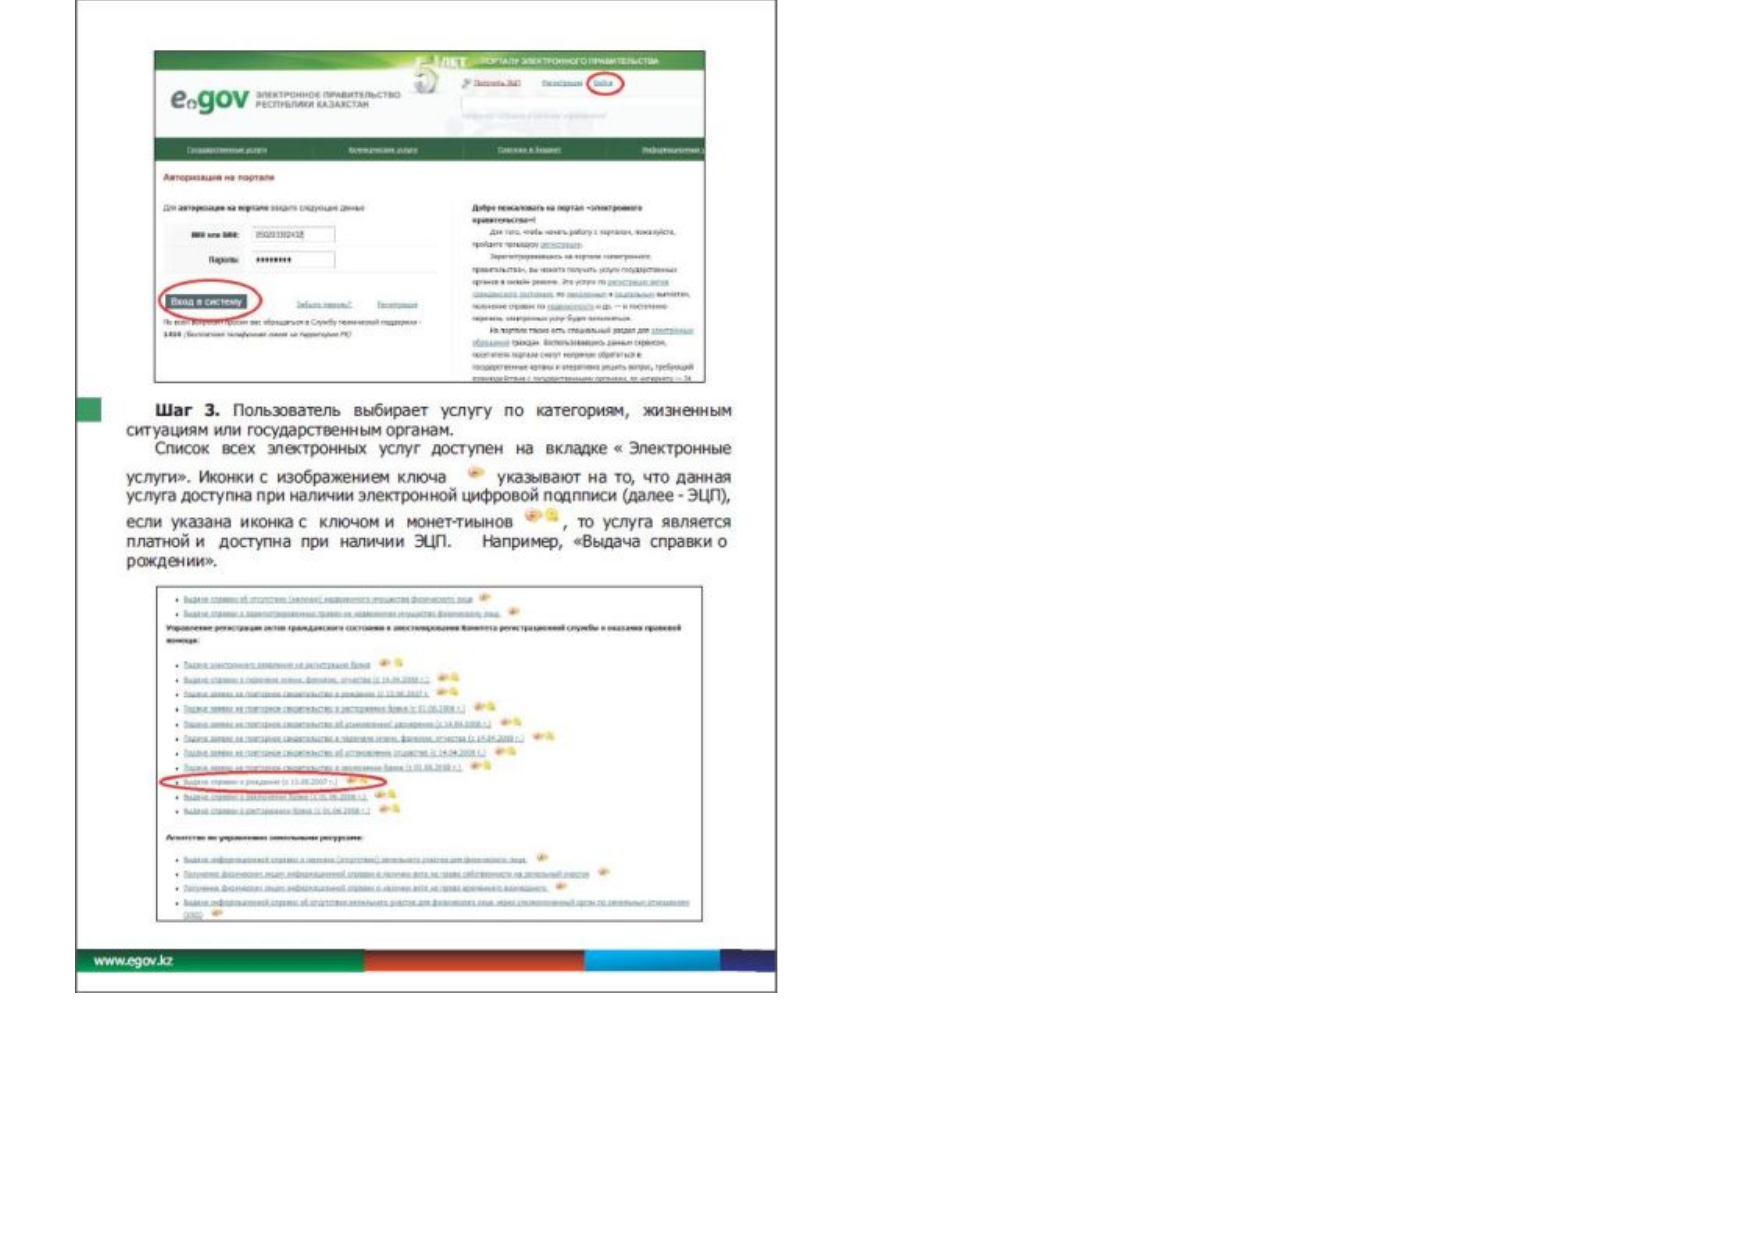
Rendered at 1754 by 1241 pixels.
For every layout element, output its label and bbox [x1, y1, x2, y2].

picture [75, 0, 778, 993]
